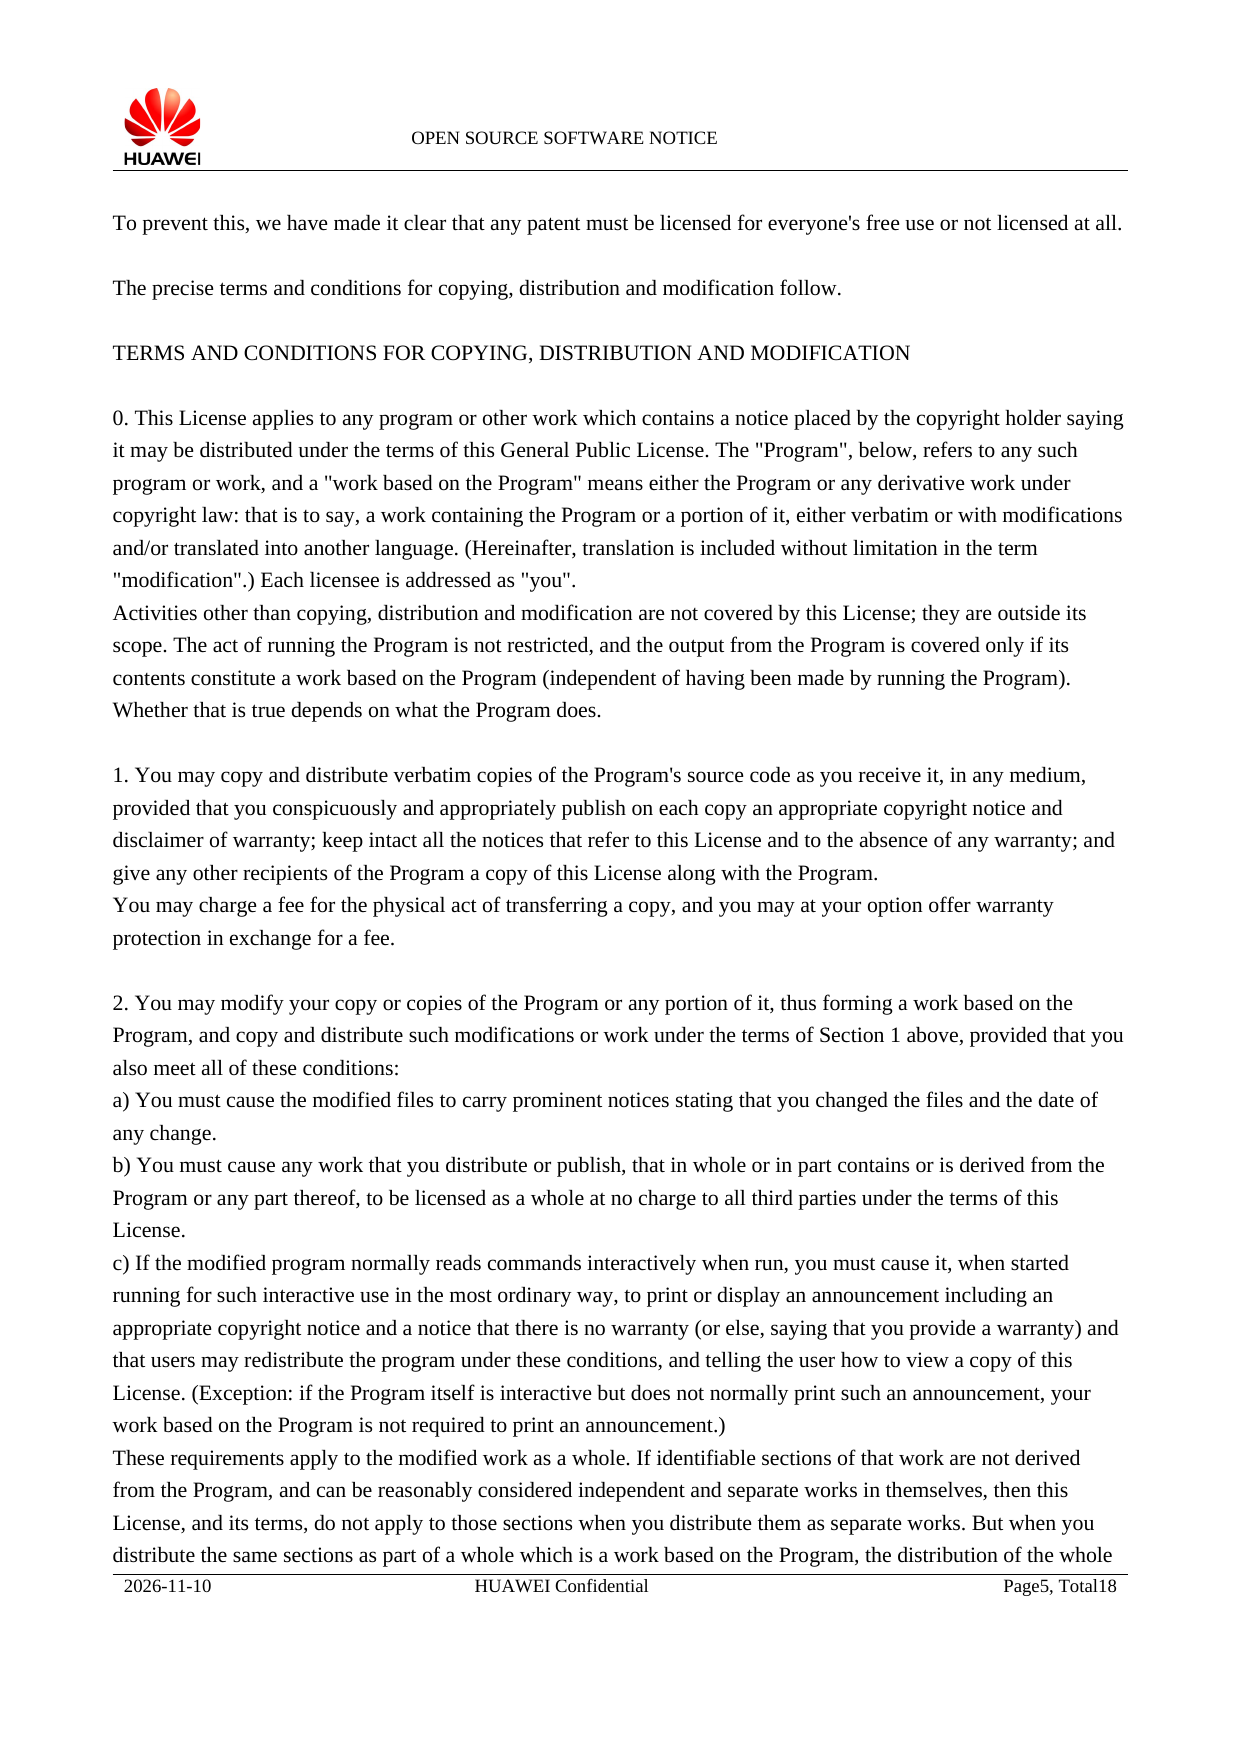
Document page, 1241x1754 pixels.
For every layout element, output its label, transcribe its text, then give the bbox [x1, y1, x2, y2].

picture [124, 88, 201, 165]
